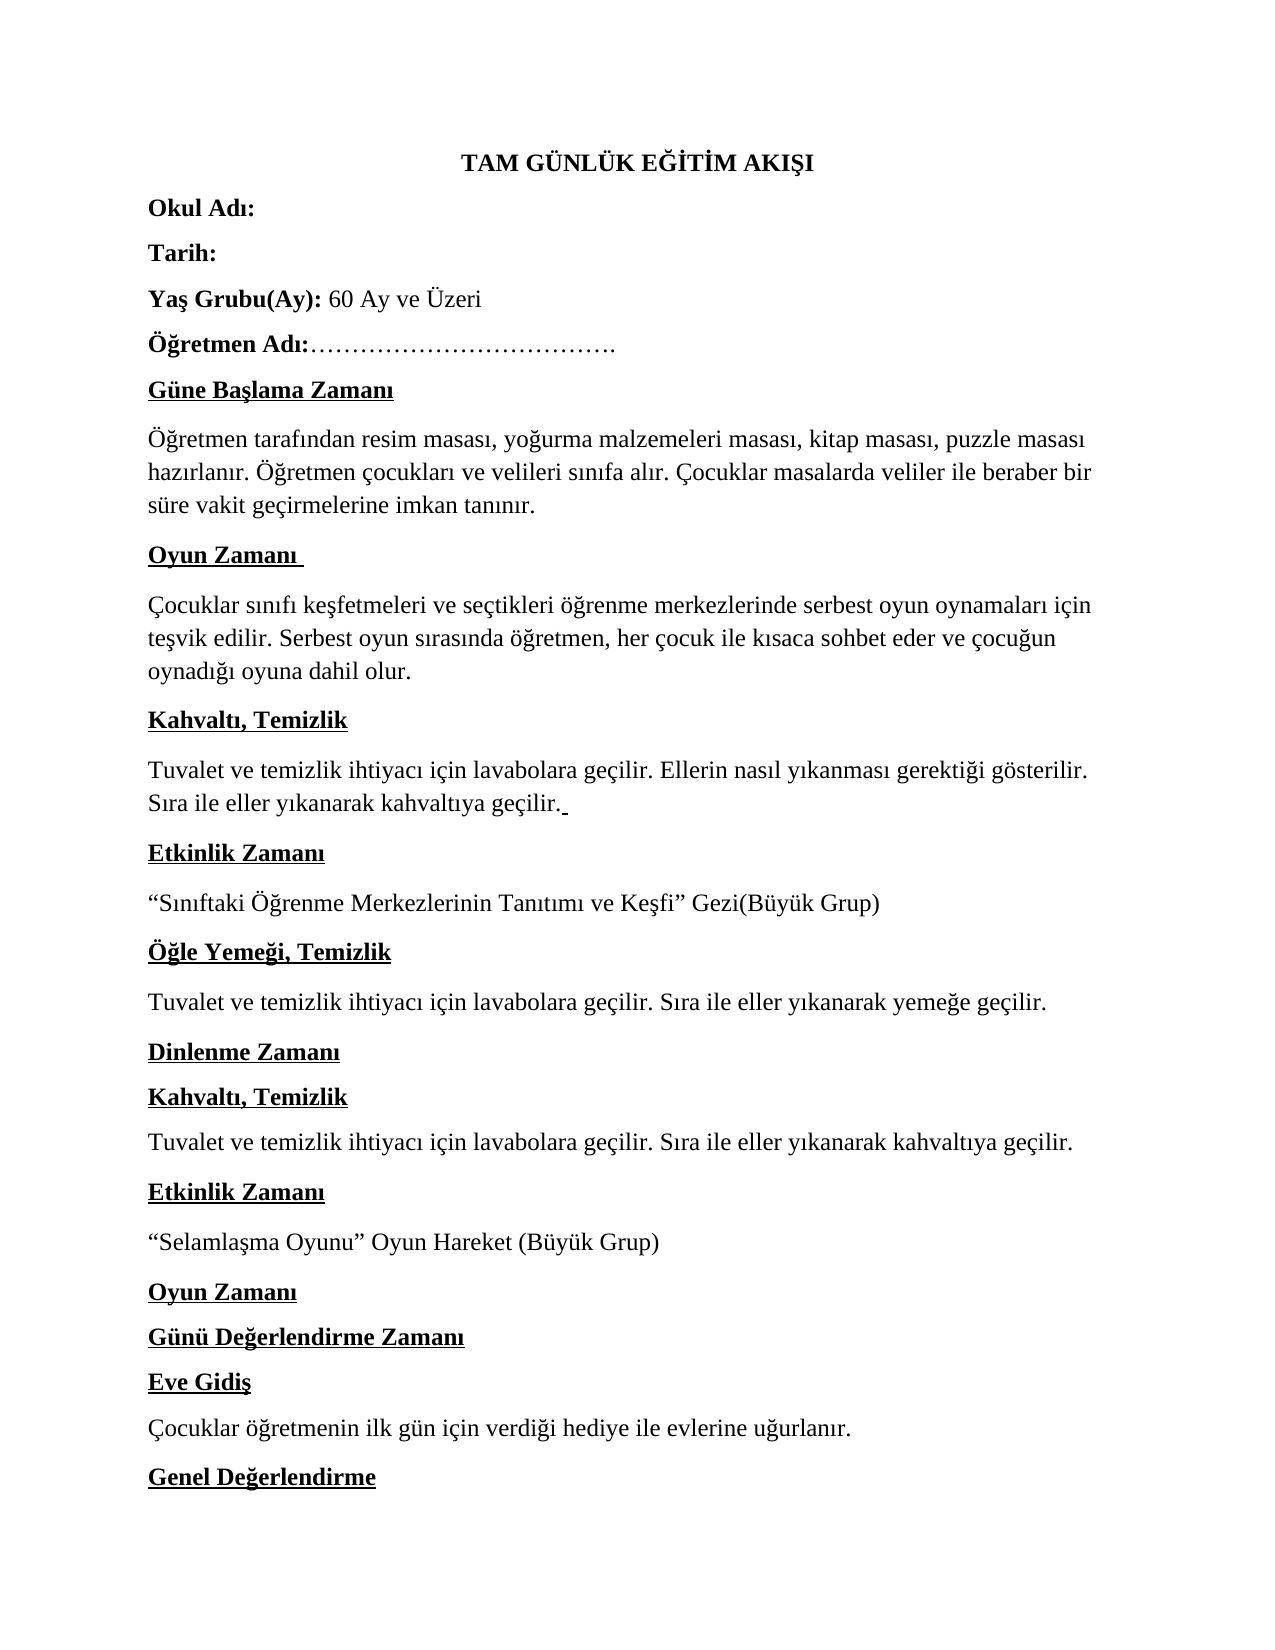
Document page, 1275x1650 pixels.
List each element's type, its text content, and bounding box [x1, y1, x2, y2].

text Öğretmen Adı:………………………………. [148, 329, 1127, 358]
text Tuvalet ve temizlik ihtiyacı için lavabolara geçilir. Ellerin nasıl yıkanması gerektiği gösterilir. Sıra ile eller yıkanarak kahvaltıya geçilir. [148, 755, 1127, 817]
text Genel Değerlendirme [148, 1462, 1127, 1491]
text Yaş Grubu(Ay): 60 Ay ve Üzeri [148, 284, 1127, 313]
text Okul Adı: [148, 193, 1127, 222]
text Kahvaltı, Temizlik [148, 706, 1127, 734]
text Öğle Yemeği, Temizlik [148, 937, 1127, 966]
text “Sınıftaki Öğrenme Merkezlerinin Tanıtımı ve Keşfi” Gezi(Büyük Grup) [148, 888, 1127, 916]
text TAM GÜNLÜK EĞİTİM AKIŞI [148, 148, 1127, 176]
text Tarih: [148, 238, 1127, 267]
text Etkinlik Zamanı [148, 838, 1127, 867]
text Çocuklar sınıfı keşfetmeleri ve seçtikleri öğrenme merkezlerinde serbest oyun oynamaları için teşvik edilir. Serbest oyun sırasında öğretmen, her çocuk ile kısaca sohbet eder ve çocuğun oynadığı oyuna dahil olur. [148, 590, 1127, 684]
text Öğretmen tarafından resim masası, yoğurma malzemeleri masası, kitap masası, puzzle masası hazırlanır. Öğretmen çocukları ve velileri sınıfa alır. Çocuklar masalarda veliler ile beraber bir süre vakit geçirmelerine imkan tanınır. [148, 424, 1127, 519]
text “Selamlaşma Oyunu” Oyun Hareket (Büyük Grup) [148, 1227, 1127, 1256]
text Etkinlik Zamanı [148, 1177, 1127, 1206]
text Dinlenme Zamanı [148, 1037, 1127, 1065]
text Oyun Zamanı [148, 540, 1127, 569]
text Oyun Zamanı [148, 1277, 1127, 1305]
text Tuvalet ve temizlik ihtiyacı için lavabolara geçilir. Sıra ile eller yıkanarak yemeğe geçilir. [148, 987, 1127, 1016]
text Eve Gidiş [148, 1367, 1127, 1396]
text Kahvaltı, Temizlik [148, 1082, 1127, 1111]
text Günü Değerlendirme Zamanı [148, 1322, 1127, 1351]
text Tuvalet ve temizlik ihtiyacı için lavabolara geçilir. Sıra ile eller yıkanarak kahvaltıya geçilir. [148, 1127, 1127, 1156]
text Güne Başlama Zamanı [148, 375, 1127, 403]
text Çocuklar öğretmenin ilk gün için verdiği hediye ile evlerine uğurlanır. [148, 1413, 1127, 1442]
